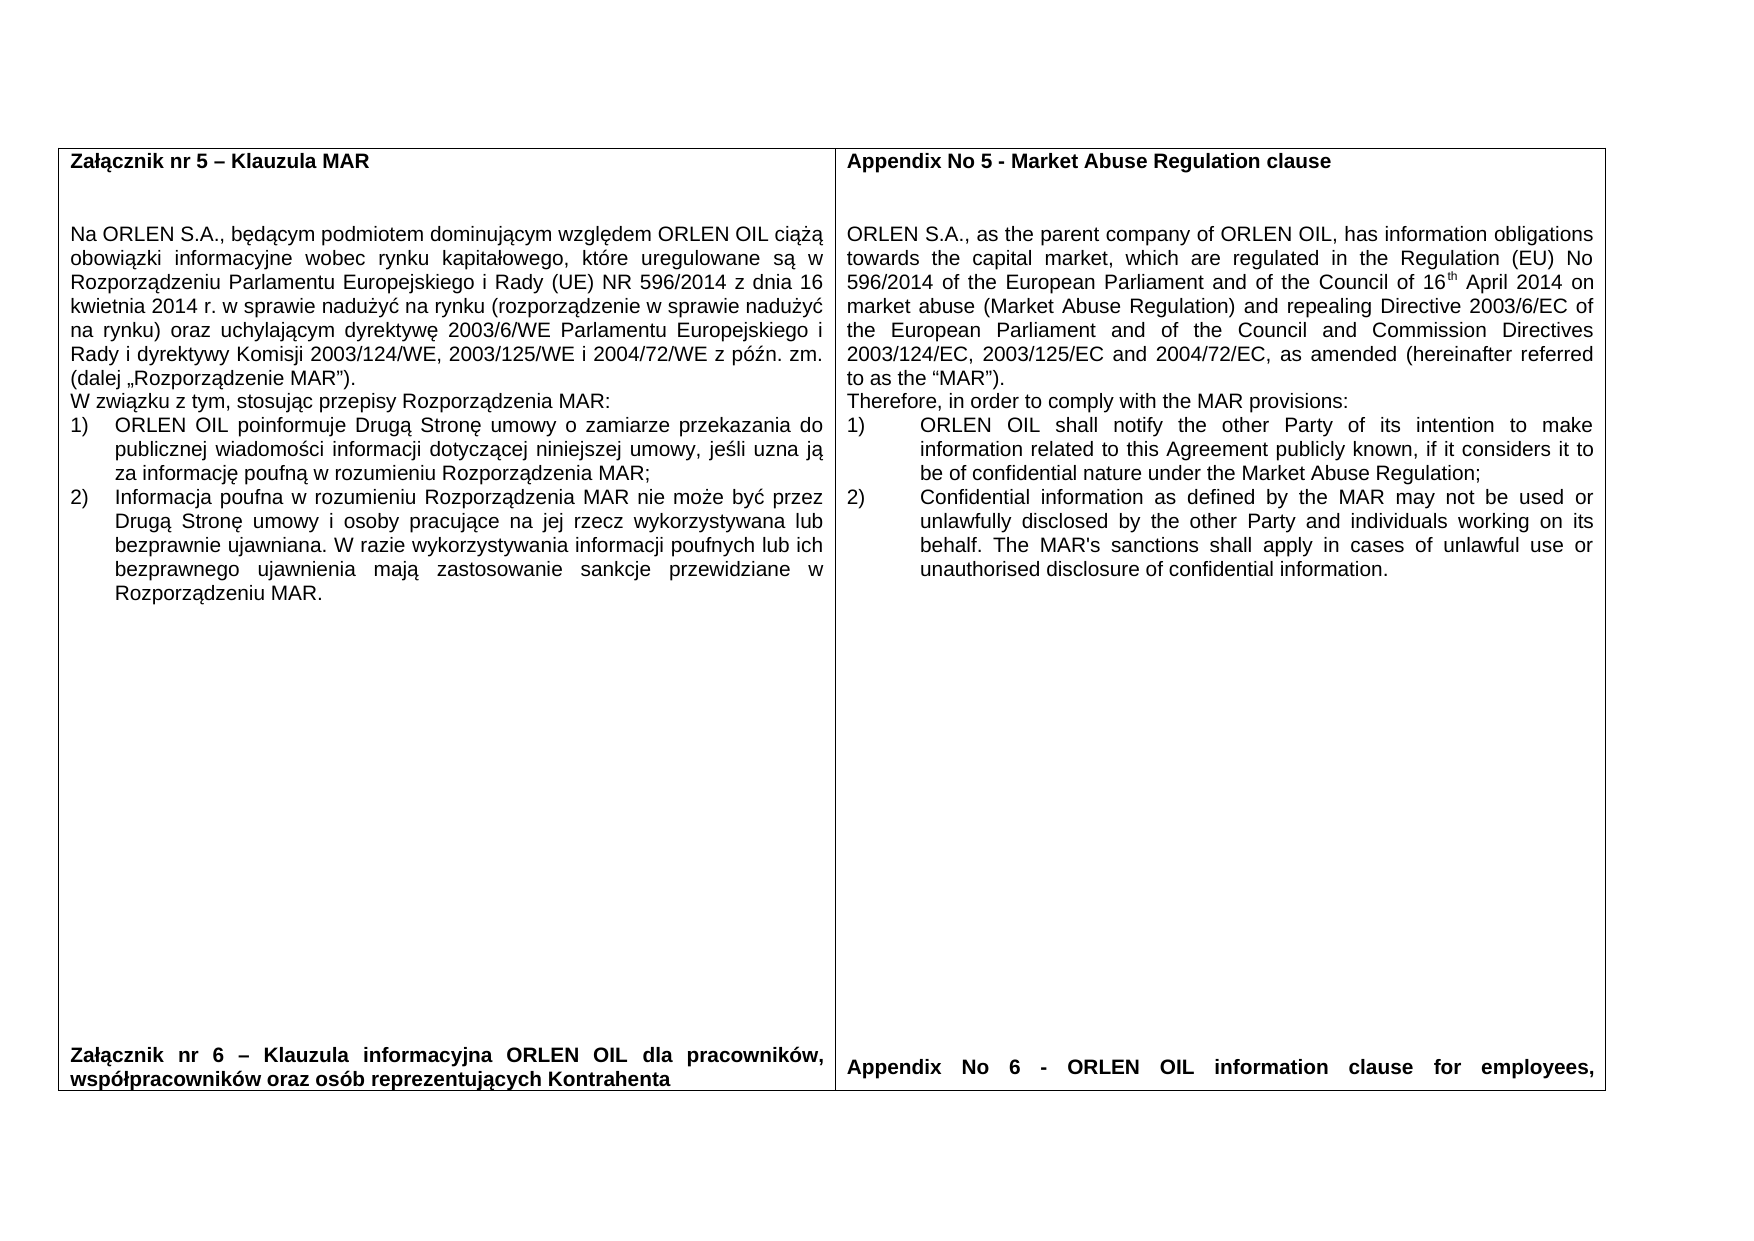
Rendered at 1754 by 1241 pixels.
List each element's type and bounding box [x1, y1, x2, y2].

table_cell [59, 149, 835, 1090]
table_cell [836, 149, 1605, 1090]
